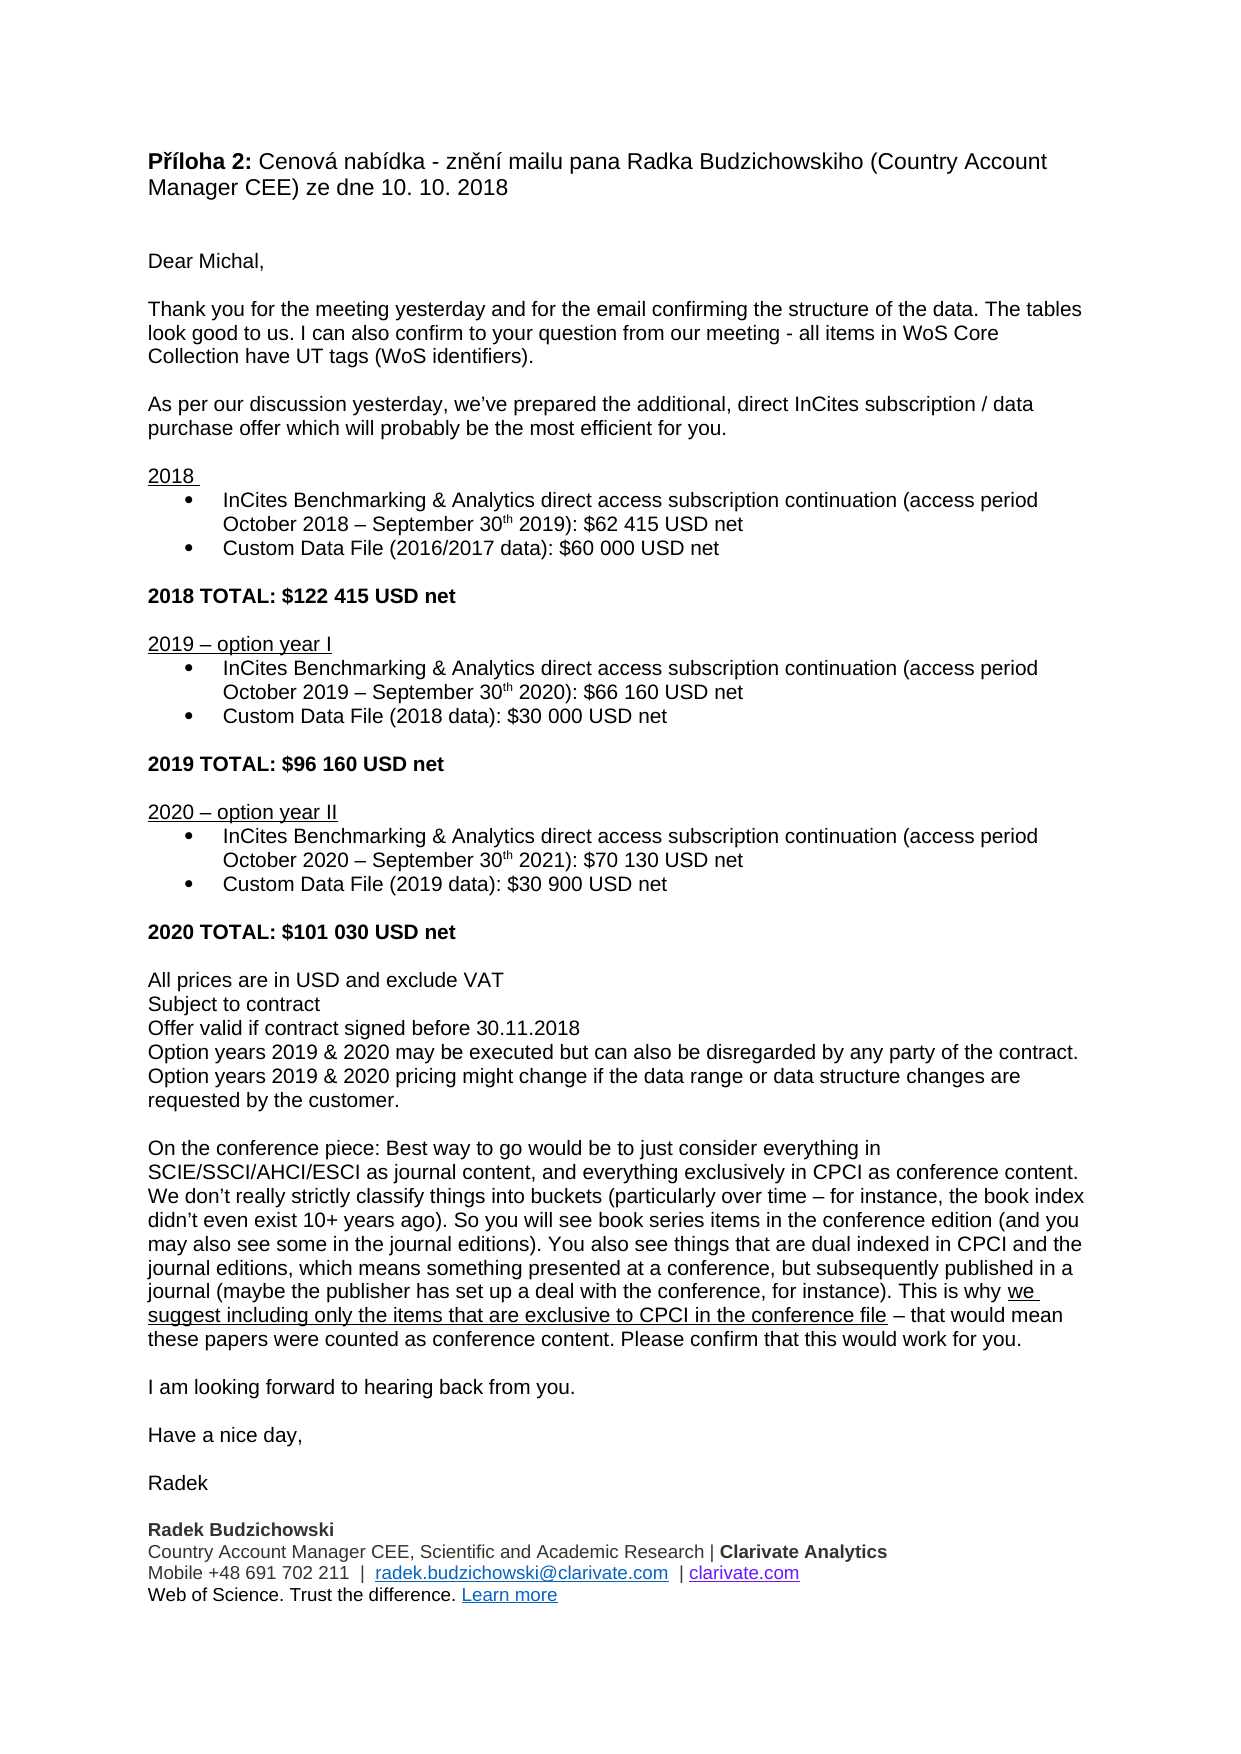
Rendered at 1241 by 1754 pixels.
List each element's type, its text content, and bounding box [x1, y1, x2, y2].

text On the conference piece: Best way to go would be to just consider everything in SCIE/SSCI/AHCI/ESCI as journal content, and everything exclusively in CPCI as conference content. We don’t really strictly classify things into buckets (particularly over time – for instance, the book index didn’t even exist 10+ years ago). So you will see book series items in the conference edition (and you may also see some in the journal editions). You also see things that are dual indexed in CPCI and the journal editions, which means something presented at a conference, but subsequently published in a journal (maybe the publisher has set up a deal with the conference, for instance). This is why we suggest including only the items that are exclusive to CPCI in the conference file – that would mean these papers were counted as conference content. Please confirm that this would work for you. [148, 1112, 1093, 1351]
list InCites Benchmarking & Analytics direct access subscription continuation (access period October 2019 – September 30th 2020): $66 160 USD net [185, 656, 1093, 704]
text Have a nice day, [148, 1423, 1093, 1447]
list Custom Data File (2016/2017 data): $60 000 USD net [185, 536, 1093, 560]
text 2020 – option year II [148, 800, 1093, 824]
text As per our discussion yesterday, we’ve prepared the additional, direct InCites subscription / data purchase offer which will probably be the most efficient for you. [148, 392, 1093, 440]
text Dear Michal, [148, 248, 1093, 272]
text Příloha 2: Cenová nabídka - znění mailu pana Radka Budzichowskiho (Country Account Manager CEE) ze dne 10. 10. 2018 [148, 148, 1093, 200]
list Custom Data File (2018 data): $30 000 USD net [185, 704, 1093, 728]
text Thank you for the meeting yesterday and for the email confirming the structure of the data. The tables look good to us. I can also confirm to your question from our meeting - all items in WoS Core Collection have UT tags (WoS identifiers). [148, 272, 1093, 368]
text 2018 [148, 464, 1093, 488]
list Custom Data File (2019 data): $30 900 USD net [185, 872, 1093, 896]
list InCites Benchmarking & Analytics direct access subscription continuation (access period October 2018 – September 30th 2019): $62 415 USD net [185, 488, 1093, 536]
text Option years 2019 & 2020 may be executed but can also be disregarded by any party of the contract. [148, 1040, 1093, 1064]
text Web of Science. Trust the difference. Learn more [148, 1583, 1093, 1605]
text I am looking forward to hearing back from you. [148, 1375, 1093, 1399]
text Radek [148, 1447, 1093, 1495]
text Offer valid if contract signed before 30.11.2018 [148, 1016, 1093, 1040]
text Radek Budzichowski [148, 1519, 1093, 1540]
text All prices are in USD and exclude VAT [148, 968, 1093, 992]
list InCites Benchmarking & Analytics direct access subscription continuation (access period October 2020 – September 30th 2021): $70 130 USD net [185, 824, 1093, 872]
text Option years 2019 & 2020 pricing might change if the data range or data structure changes are requested by the customer. [148, 1064, 1093, 1112]
text 2020 TOTAL: $101 030 USD net [148, 920, 1093, 944]
text 2019 TOTAL: $96 160 USD net [148, 752, 1093, 776]
text Country Account Manager CEE, Scientific and Academic Research | Clarivate Analytics [148, 1540, 1093, 1562]
text Subject to contract [148, 992, 1093, 1016]
text 2019 – option year I [148, 632, 1093, 656]
text Mobile +48 691 702 211 | radek.budzichowski@clarivate.com | clarivate.com [148, 1562, 1093, 1583]
text 2018 TOTAL: $122 415 USD net [148, 584, 1093, 608]
